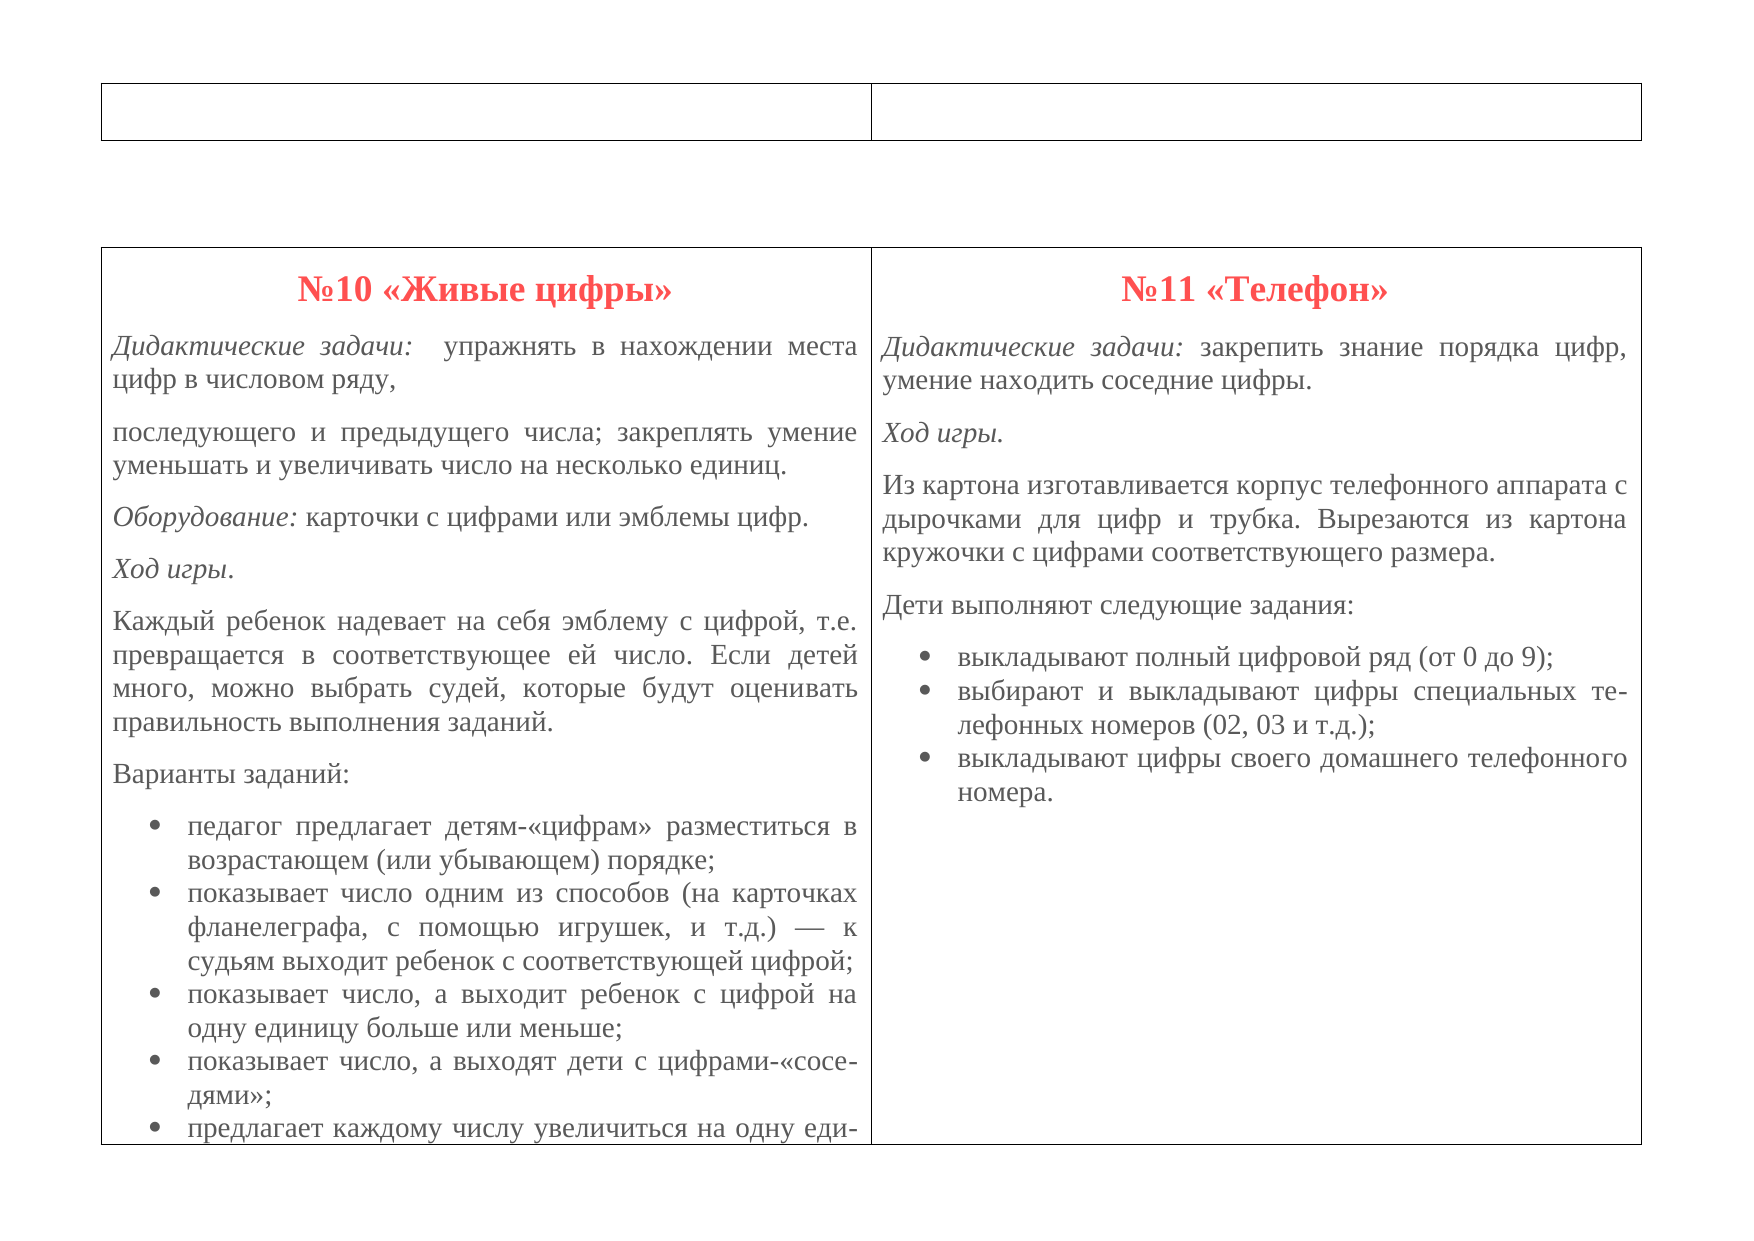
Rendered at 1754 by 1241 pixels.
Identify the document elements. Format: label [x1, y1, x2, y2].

table_header [872, 84, 1641, 140]
table_header [102, 84, 871, 140]
table_header [872, 248, 1641, 1144]
table_header [102, 248, 871, 1144]
